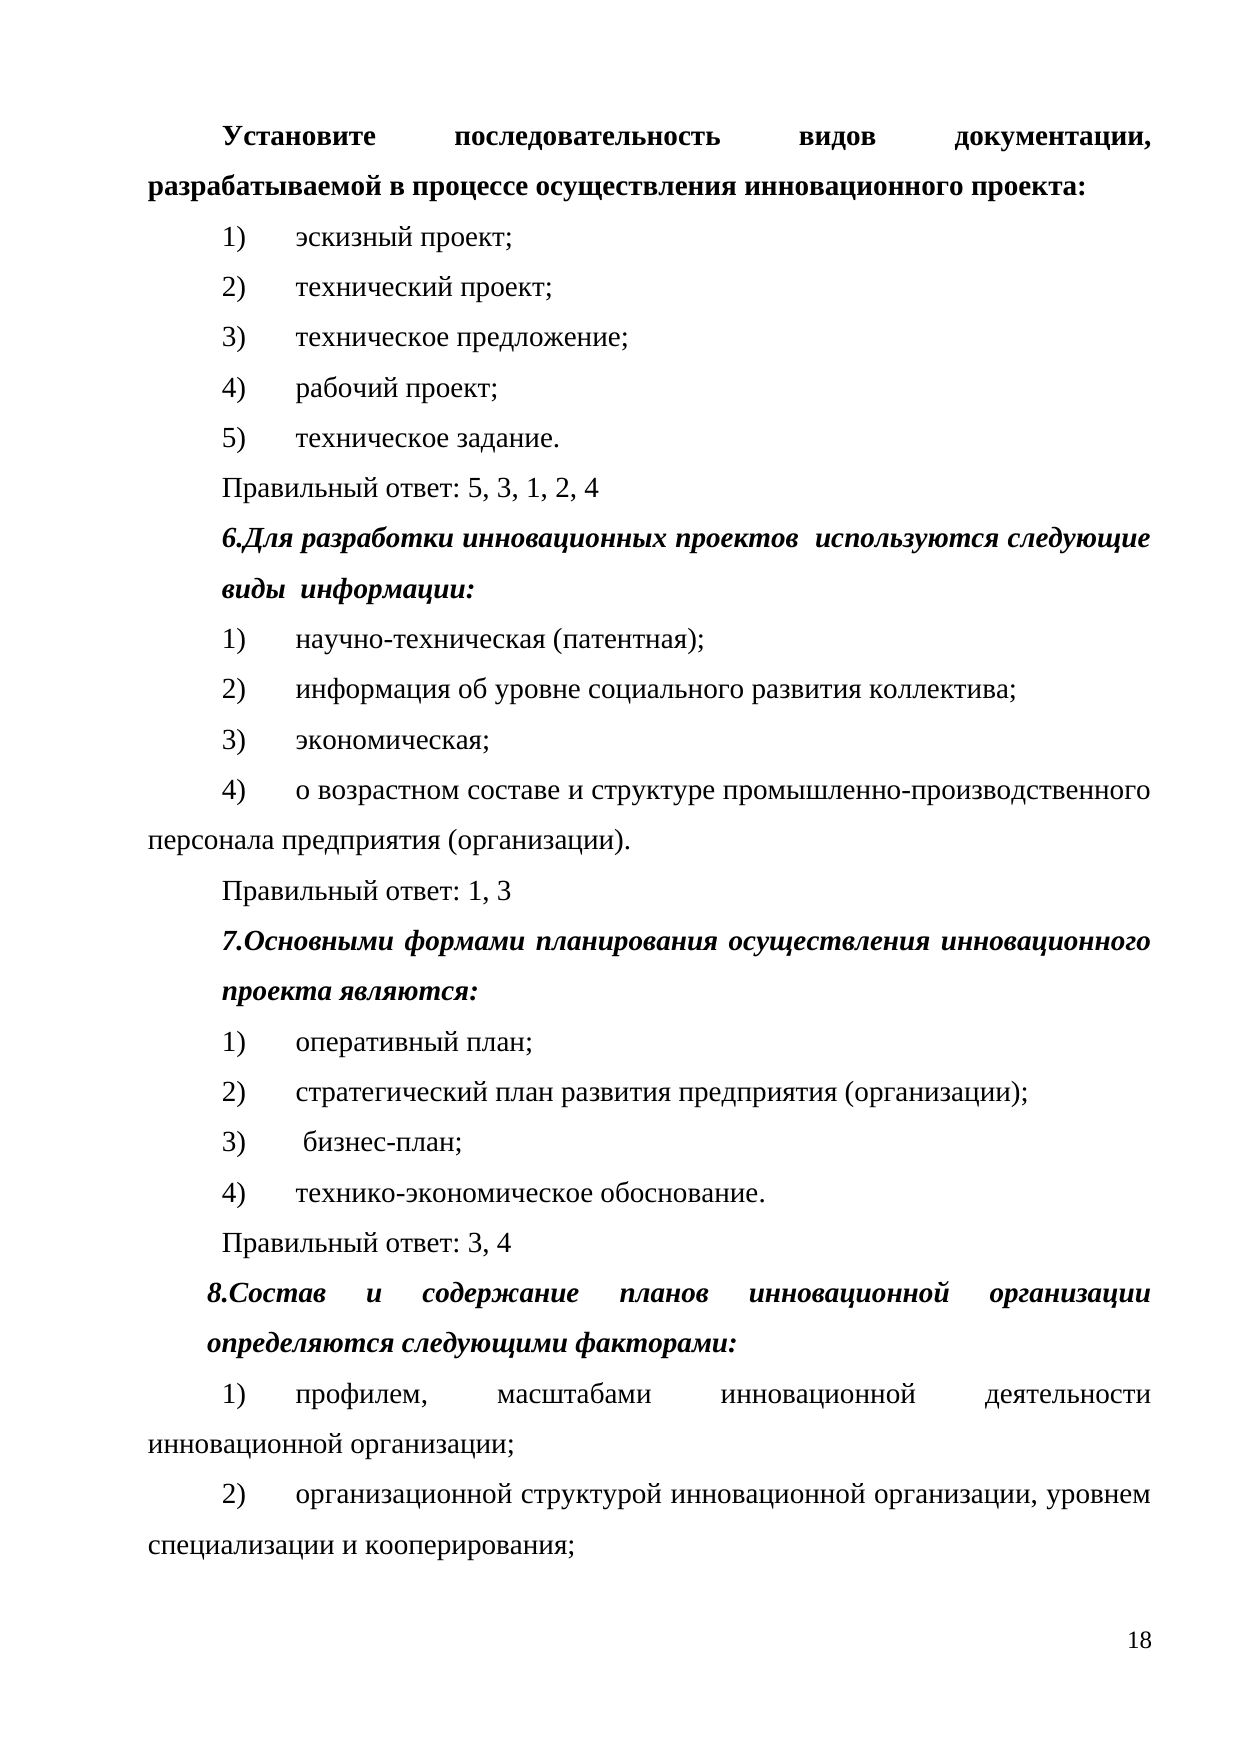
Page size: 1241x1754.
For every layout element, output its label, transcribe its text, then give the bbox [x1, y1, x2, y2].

text Правильный ответ: 1, 3 [148, 873, 1152, 906]
list информация об уровне социального развития коллектива; [148, 672, 1152, 705]
text 8.Состав и содержание планов инновационной организации определяются следующими факторами: [207, 1275, 1152, 1359]
list профилем, масштабами инновационной деятельности инновационной организации; [148, 1376, 1152, 1460]
list о возрастном составе и структуре промышленно-производственного персонала предприятия (организации). [148, 772, 1152, 856]
list технико-экономическое обоснование. [148, 1175, 1152, 1208]
list оперативный план; [148, 1024, 1152, 1057]
list техническое задание. [148, 420, 1152, 453]
text Установите последовательность видов документации, разрабатываемой в процессе осуществления инновационного проекта: [148, 118, 1152, 202]
text Правильный ответ: 3, 4 [148, 1225, 1152, 1258]
list технический проект; [148, 269, 1152, 303]
text 7.Основными формами планирования осуществления инновационного проекта являются: [222, 923, 1152, 1007]
list экономическая; [148, 722, 1152, 755]
list бизнес-план; [148, 1124, 1152, 1158]
list эскизный проект; [148, 219, 1152, 252]
list техническое предложение; [148, 319, 1152, 353]
list стратегический план развития предприятия (организации); [148, 1074, 1152, 1108]
list рабочий проект; [148, 370, 1152, 403]
text Правильный ответ: 5, 3, 1, 2, 4 [148, 470, 1152, 504]
list организационной структурой инновационной организации, уровнем специализации и кооперирования; [148, 1477, 1152, 1560]
text 6.Для разработки инновационных проектов используются следующие виды информации: [222, 521, 1152, 604]
list научно-техническая (патентная); [148, 621, 1152, 655]
